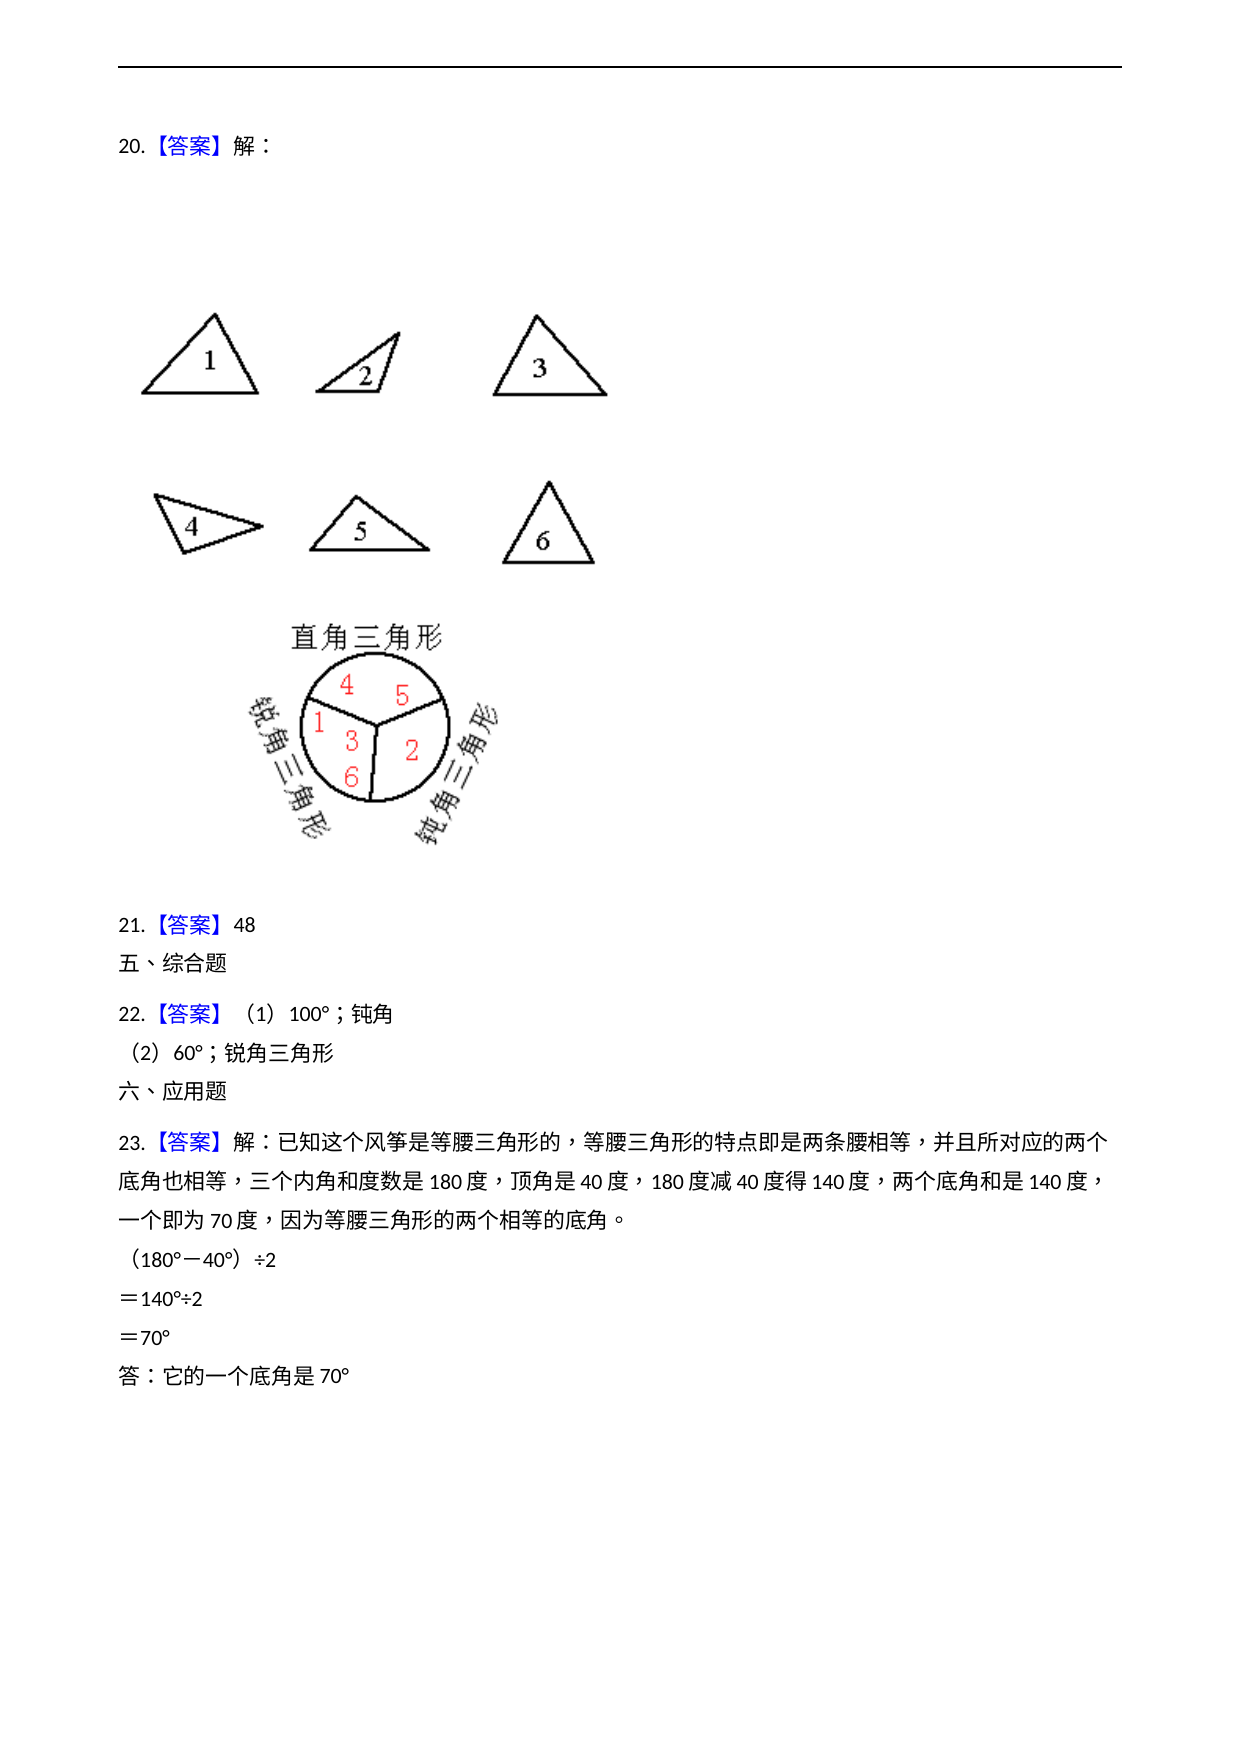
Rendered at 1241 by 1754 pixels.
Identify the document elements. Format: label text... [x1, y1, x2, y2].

text 五、综合题 [118, 947, 1122, 979]
text 22.【答案】（1）100°；钝角 （2）60°；锐角三角形 [118, 998, 1122, 1069]
text 23.【答案】解：已知这个风筝是等腰三角形的，等腰三角形的特点即是两条腰相等，并且所对应的两个底角也相等，三个内角和度数是180度，顶角是40度，180度减40度得140度，两个底角和是140度，一个即为70度，因为等腰三角形的两个相等的底角。 （180°－40°）÷2 ＝140°÷2 ＝70° 答：它的一个底角是70° [118, 1126, 1122, 1392]
text 21.【答案】48 [118, 908, 1122, 941]
text 六、应用题 [118, 1075, 1122, 1107]
picture [118, 285, 639, 875]
